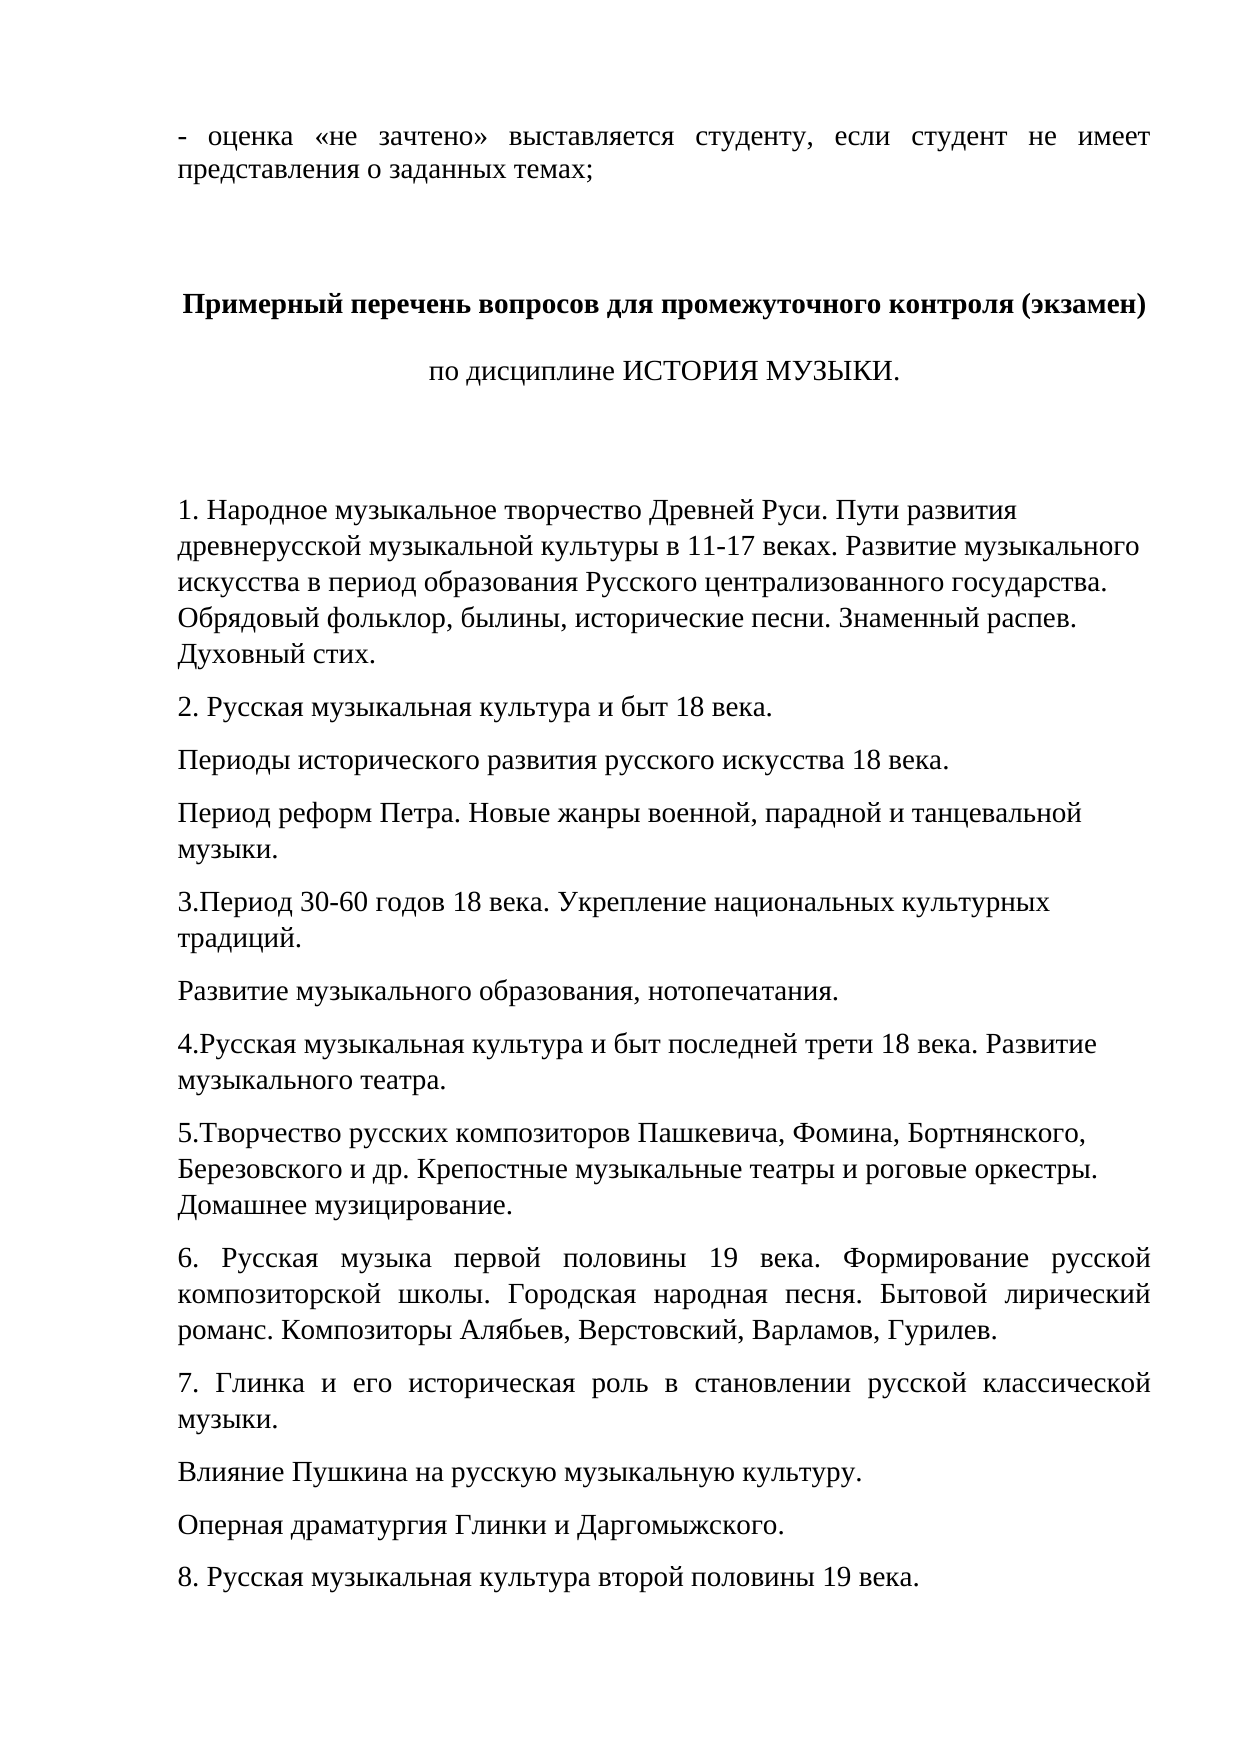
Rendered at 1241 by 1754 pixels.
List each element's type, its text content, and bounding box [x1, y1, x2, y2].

text 2. Русская музыкальная культура и быт 18 века. [177, 689, 1152, 723]
text Оперная драматургия Глинки и Даргомыжского. [177, 1507, 1152, 1540]
text Влияние Пушкина на русскую музыкальную культуру. [177, 1454, 1152, 1487]
text 3.Период 30-60 годов 18 века. Укрепление национальных культурных традиций. [177, 884, 1152, 954]
text 5.Творчество русских композиторов Пашкевича, Фомина, Бортнянского, Березовского и др. Крепостные музыкальные театры и роговые оркестры. Домашнее музицирование. [177, 1115, 1152, 1221]
text 8. Русская музыкальная культура второй половины 19 века. [177, 1559, 1152, 1593]
text 4.Русская музыкальная культура и быт последней трети 18 века. Развитие музыкального театра. [177, 1026, 1152, 1096]
text Период реформ Петра. Новые жанры военной, парадной и танцевальной музыки. [177, 795, 1152, 865]
text - оценка «не зачтено» выставляется студенту, если студент не имеет представления о заданных темах; [177, 118, 1152, 185]
text Периоды исторического развития русского искусства 18 века. [177, 742, 1152, 776]
text 7. Глинка и его историческая роль в становлении русской классической музыки. [177, 1365, 1152, 1435]
text по дисциплине История музыки. [177, 353, 1152, 386]
text Развитие музыкального образования, нотопечатания. [177, 973, 1152, 1007]
text Примерный перечень вопросов для промежуточного контроля (экзамен) [177, 286, 1152, 319]
text 6. Русская музыка первой половины 19 века. Формирование русской композиторской школы. Городская народная песня. Бытовой лирический романс. Композиторы Алябьев, Верстовский, Варламов, Гурилев. [177, 1240, 1152, 1346]
text 1. Народное музыкальное творчество Древней Руси. Пути развития древнерусской музыкальной культуры в 11-17 веках. Развитие музыкального искусства в период образования Русского централизованного государства. Обрядовый фольклор, былины, исторические песни. Знаменный распев. Духовный стих. [177, 492, 1152, 670]
